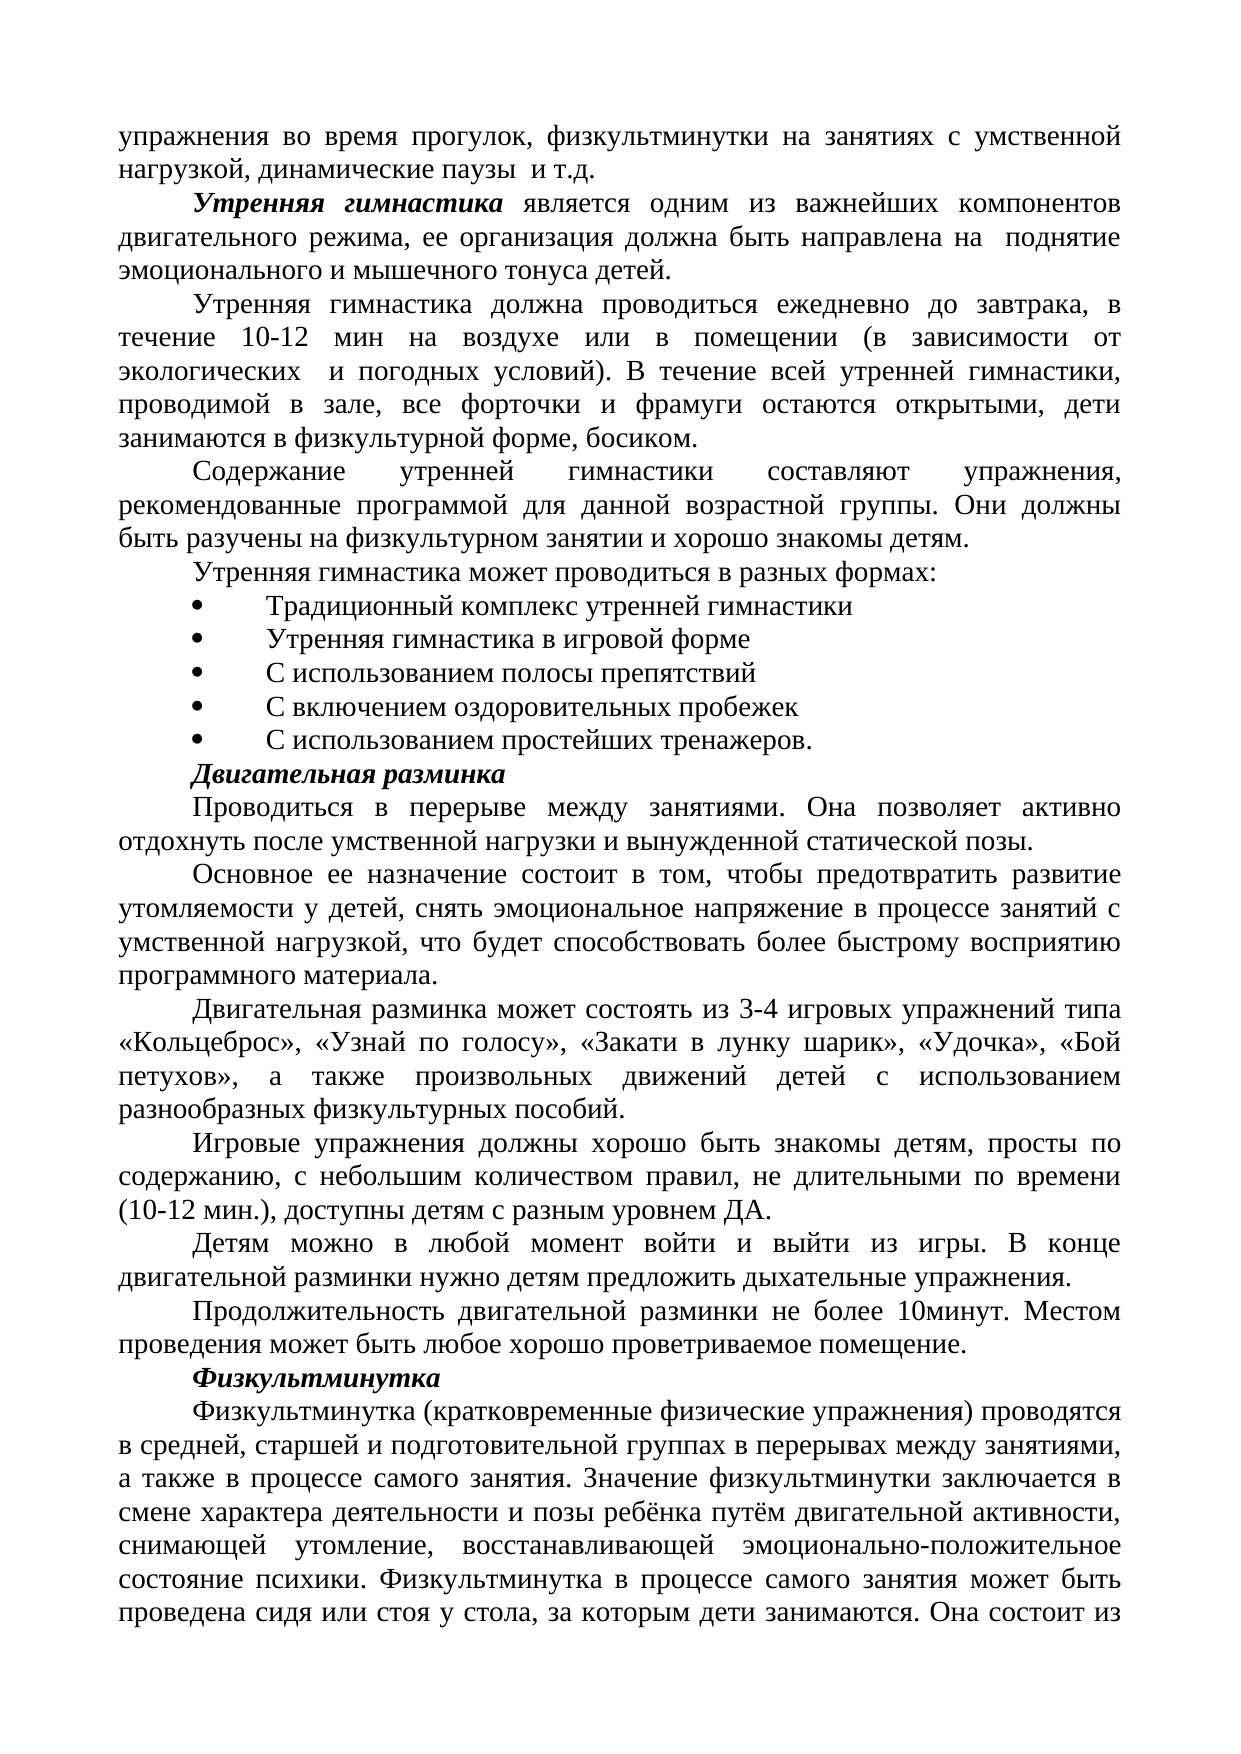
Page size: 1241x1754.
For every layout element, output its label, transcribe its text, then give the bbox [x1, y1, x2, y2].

text Продолжительность двигательной разминки не более 10минут. Местом проведения может быть любое хорошо проветриваемое помещение. [118, 1293, 1122, 1360]
text Основное ее назначение состоит в том, чтобы предотвратить развитие утомляемости у детей, снять эмоциональное напряжение в процессе занятий с умственной нагрузкой, что будет способствовать более быстрому восприятию программного материала. [118, 857, 1122, 991]
text Игровые упражнения должны хорошо быть знакомы детям, просты по содержанию, с небольшим количеством правил, не длительными по времени (10-12 мин.), доступны детям с разным уровнем ДА. [118, 1125, 1122, 1226]
text Физкультминутка [118, 1360, 1122, 1393]
text Двигательная разминка может состоять из 3-4 игровых упражнений типа «Кольцеброс», «Узнай по голосу», «Закати в лунку шарик», «Удочка», «Бой петухов», а также произвольных движений детей с использованием разнообразных физкультурных пособий. [118, 991, 1122, 1125]
text Утренняя гимнастика должна проводиться ежедневно до завтрака, в течение 10-12 мин на воздухе или в помещении (в зависимости от экологических и погодных условий). В течение всей утренней гимнастики, проводимой в зале, все форточки и фрамуги остаются открытыми, дети занимаются в физкультурной форме, босиком. [118, 286, 1122, 453]
text Утренняя гимнастика может проводиться в разных формах: [118, 554, 1122, 588]
text Утренняя гимнастика является одним из важнейших компонентов двигательного режима, ее организация должна быть направлена на поднятие эмоционального и мышечного тонуса детей. [118, 185, 1122, 286]
text Двигательная разминка [118, 756, 1122, 789]
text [118, 118, 1122, 185]
list С включением оздоровительных пробежек [118, 689, 1122, 722]
list Традиционный комплекс утренней гимнастики [118, 588, 1122, 621]
text Детям можно в любой момент войти и выйти из игры. В конце двигательной разминки нужно детям предложить дыхательные упражнения. [118, 1226, 1122, 1293]
text Содержание утренней гимнастики составляют упражнения, рекомендованные программой для данной возрастной группы. Они должны быть разучены на физкультурном занятии и хорошо знакомы детям. [118, 453, 1122, 554]
text Проводиться в перерыве между занятиями. Она позволяет активно отдохнуть после умственной нагрузки и вынужденной статической позы. [118, 789, 1122, 857]
list Утренняя гимнастика в игровой форме [118, 621, 1122, 655]
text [118, 1393, 1122, 1628]
list С использованием полосы препятствий [118, 655, 1122, 689]
list С использованием простейших тренажеров. [118, 722, 1122, 756]
